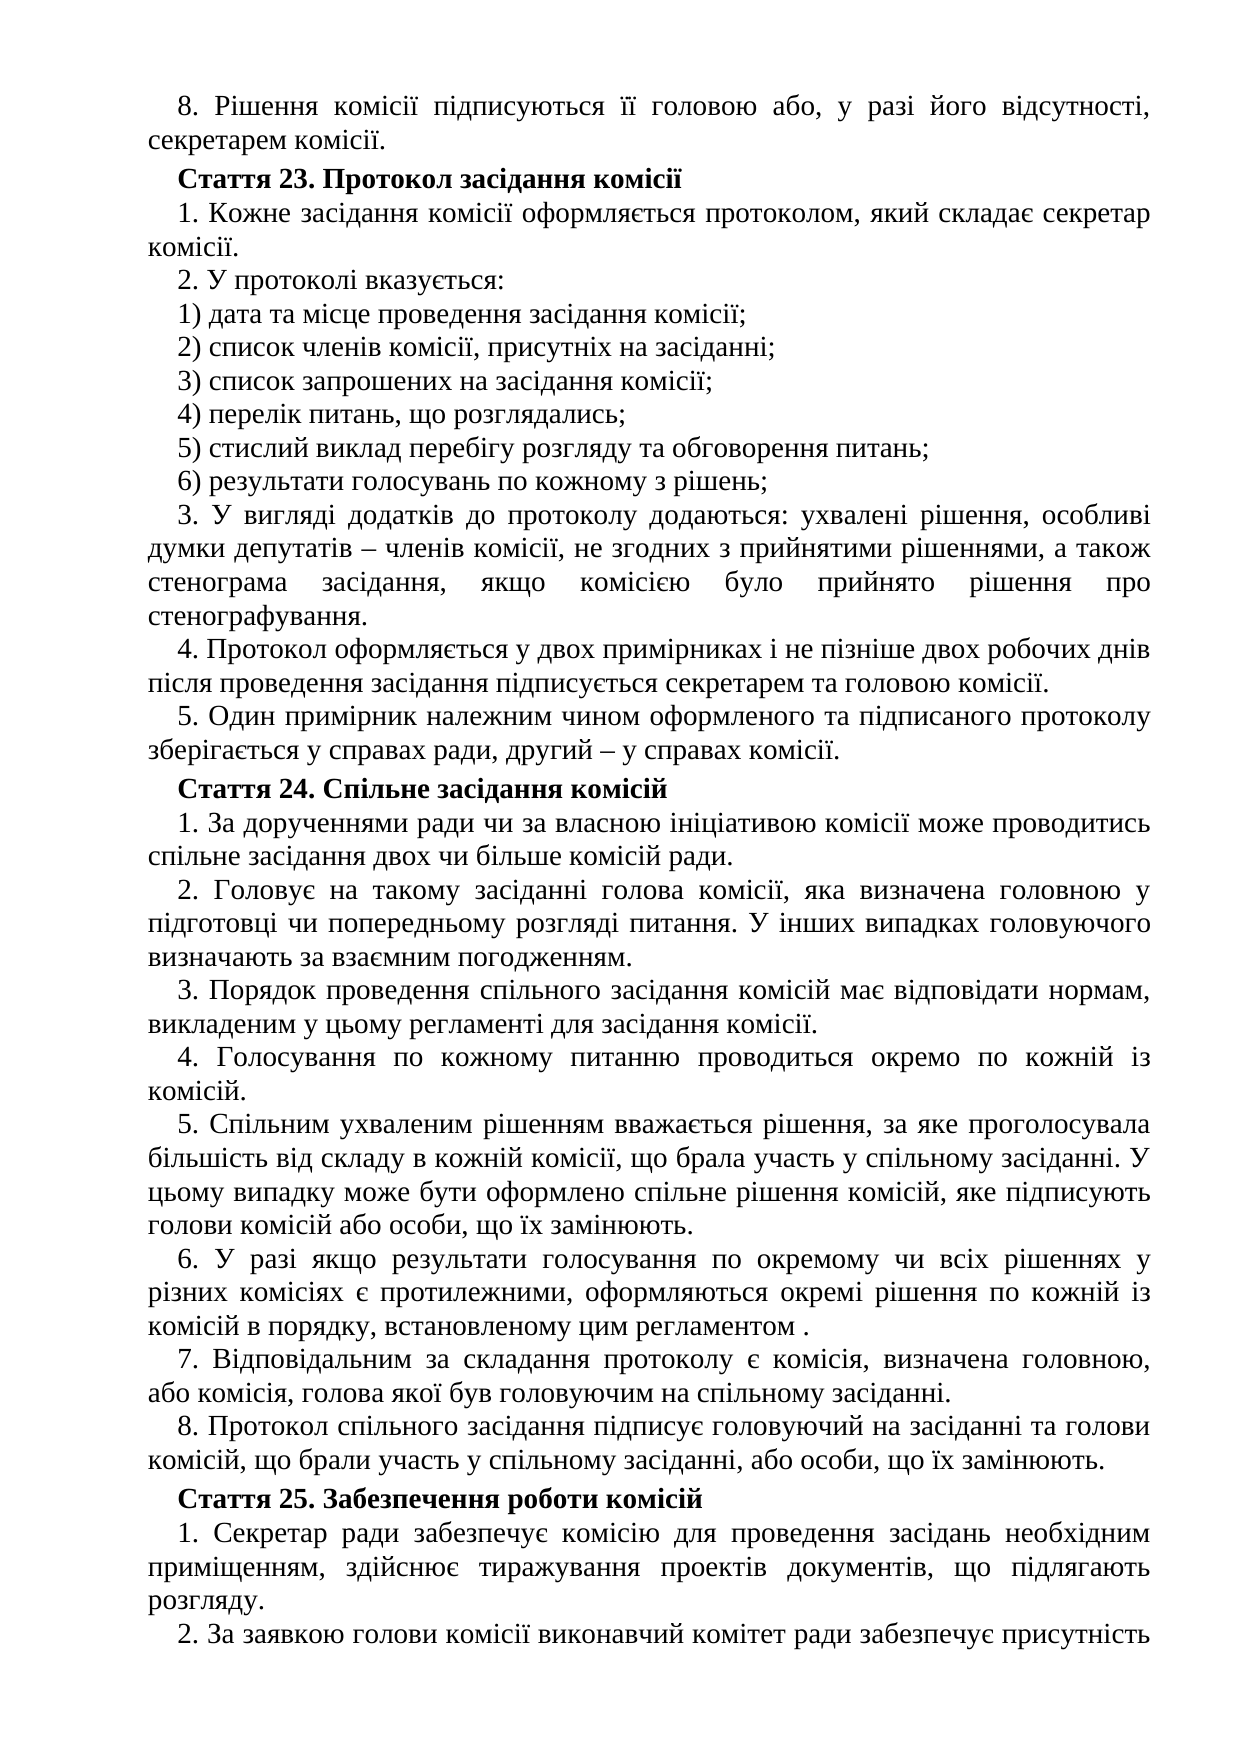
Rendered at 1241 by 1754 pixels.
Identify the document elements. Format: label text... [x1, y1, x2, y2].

text 4. Протокол оформляється у двох примірниках і не пізніше двох робочих днів після проведення засідання підписується секретарем та головою комісії. [148, 631, 1152, 698]
text 8. Рішення комісії підписуються її головою або, у разі його відсутності, секретарем комісії. [148, 88, 1152, 156]
text 5. Спільним ухваленим рішенням вважається рішення, за яке проголосувала більшість від складу в кожній комісії, що брала участь у спільному засіданні. У цьому випадку може бути оформлено спільне рішення комісій, яке підписують голови комісій або особи, що їх замінюють. [148, 1107, 1152, 1241]
text 5. Один примірник належним чином оформленого та підписаного протоколу зберігається у справах ради, другий – у справах комісії. [148, 698, 1152, 765]
text 3) список запрошених на засідання комісії; [148, 363, 1152, 396]
text 8. Протокол спільного засідання підписує головуючий на засіданні та голови комісій, що брали участь у спільному засіданні, або особи, що їх замінюють. [148, 1408, 1152, 1476]
text 1) дата та місце проведення засідання комісії; [148, 296, 1152, 329]
text Стаття 24. Спільне засідання комісій [177, 771, 1152, 805]
text 6) результати голосувань по кожному з рішень; [148, 463, 1152, 497]
text 7. Відповідальним за складання протоколу є комісія, визначена головною, або комісія, голова якої був головуючим на спільному засіданні. [148, 1341, 1152, 1408]
text 1. Кожне засідання комісії оформляється протоколом, який складає секретар комісії. [148, 195, 1152, 262]
text Стаття 23. Протокол засідання комісії [177, 162, 1152, 195]
text 3. У вигляді додатків до протоколу додаються: ухвалені рішення, особливі думки депутатів – членів комісії, не згодних з прийнятими рішеннями, а також стенограма засідання, якщо комісією було прийнято рішення про стенографування. [148, 497, 1152, 631]
text 2. Головує на такому засіданні голова комісії, яка визначена головною у підготовці чи попередньому розгляді питання. У інших випадках головуючого визначають за взаємним погодженням. [148, 872, 1152, 972]
text 3. Порядок проведення спільного засідання комісій має відповідати нормам, викладеним у цьому регламенті для засідання комісії. [148, 972, 1152, 1039]
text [148, 1616, 1152, 1649]
text 1. За дорученнями ради чи за власною ініціативою комісії може проводитись спільне засідання двох чи більше комісій ради. [148, 805, 1152, 872]
text 6. У разі якщо результати голосування по окремому чи всіх рішеннях у різних комісіях є протилежними, оформляються окремі рішення по кожній із комісій в порядку, встановленому цим регламентом . [148, 1241, 1152, 1341]
text 4. Голосування по кожному питанню проводиться окремо по кожній із комісій. [148, 1039, 1152, 1107]
text 2. У протоколі вказується: [148, 262, 1152, 296]
text Стаття 25. Забезпечення роботи комісій [177, 1482, 1152, 1515]
text 4) перелік питань, що розглядались; [148, 396, 1152, 430]
text 2) список членів комісії, присутніх на засіданні; [148, 329, 1152, 363]
text 1. Секретар ради забезпечує комісію для проведення засідань необхідним приміщенням, здійснює тиражування проектів документів, що підлягають розгляду. [148, 1515, 1152, 1616]
text 5) стислий виклад перебігу розгляду та обговорення питань; [148, 430, 1152, 463]
